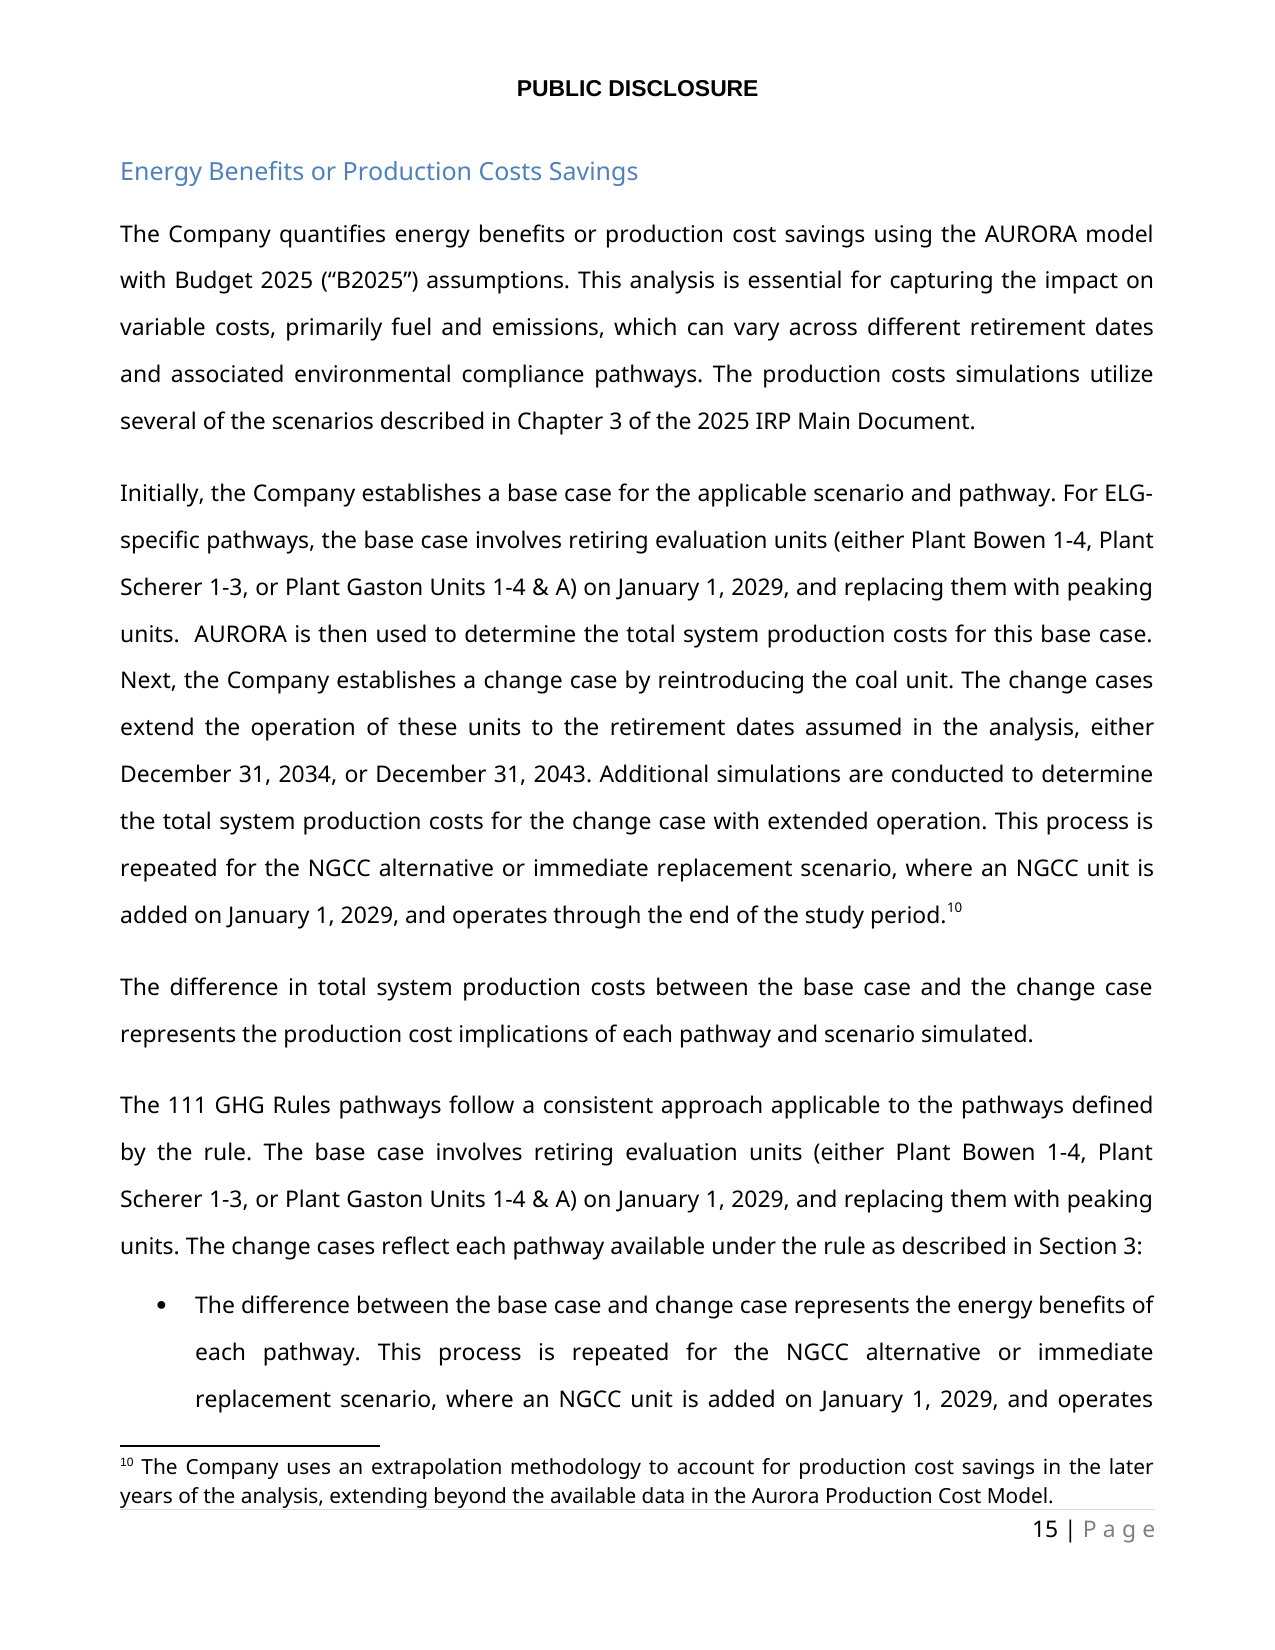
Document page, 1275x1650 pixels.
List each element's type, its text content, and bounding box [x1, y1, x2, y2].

text The Company quantifies energy benefits or production cost savings using the AURORA model with Budget 2025 (“B2025”) assumptions. This analysis is essential for capturing the impact on variable costs, primarily fuel and emissions, which can vary across different retirement dates and associated environmental compliance pathways. The production costs simulations utilize several of the scenarios described in Chapter 3 of the 2025 IRP Main Document. [120, 218, 1155, 436]
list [157, 1289, 1155, 1414]
text The difference in total system production costs between the base case and the change case represents the production cost implications of each pathway and scenario simulated. [120, 971, 1155, 1049]
text The 111 GHG Rules pathways follow a consistent approach applicable to the pathways defined by the rule. The base case involves retiring evaluation units (either Plant Bowen 1-4, Plant Scherer 1-3, or Plant Gaston Units 1-4 & A) on January 1, 2029, and replacing them with peaking units. The change cases reflect each pathway available under the rule as described in Section 3: [120, 1089, 1155, 1261]
text Initially, the Company establishes a base case for the applicable scenario and pathway. For ELG-specific pathways, the base case involves retiring evaluation units (either Plant Bowen 1-4, Plant Scherer 1-3, or Plant Gaston Units 1-4 & A) on January 1, 2029, and replacing them with peaking units. AURORA is then used to determine the total system production costs for this base case. Next, the Company establishes a change case by reintroducing the coal unit. The change cases extend the operation of these units to the retirement dates assumed in the analysis, either December 31, 2034, or December 31, 2043. Additional simulations are conducted to determine the total system production costs for the change case with extended operation. This process is repeated for the NGCC alternative or immediate replacement scenario, where an NGCC unit is added on January 1, 2029, and operates through the end of the study period. [120, 477, 1155, 930]
subtitle Energy Benefits or Production Costs Savings [120, 154, 1155, 188]
